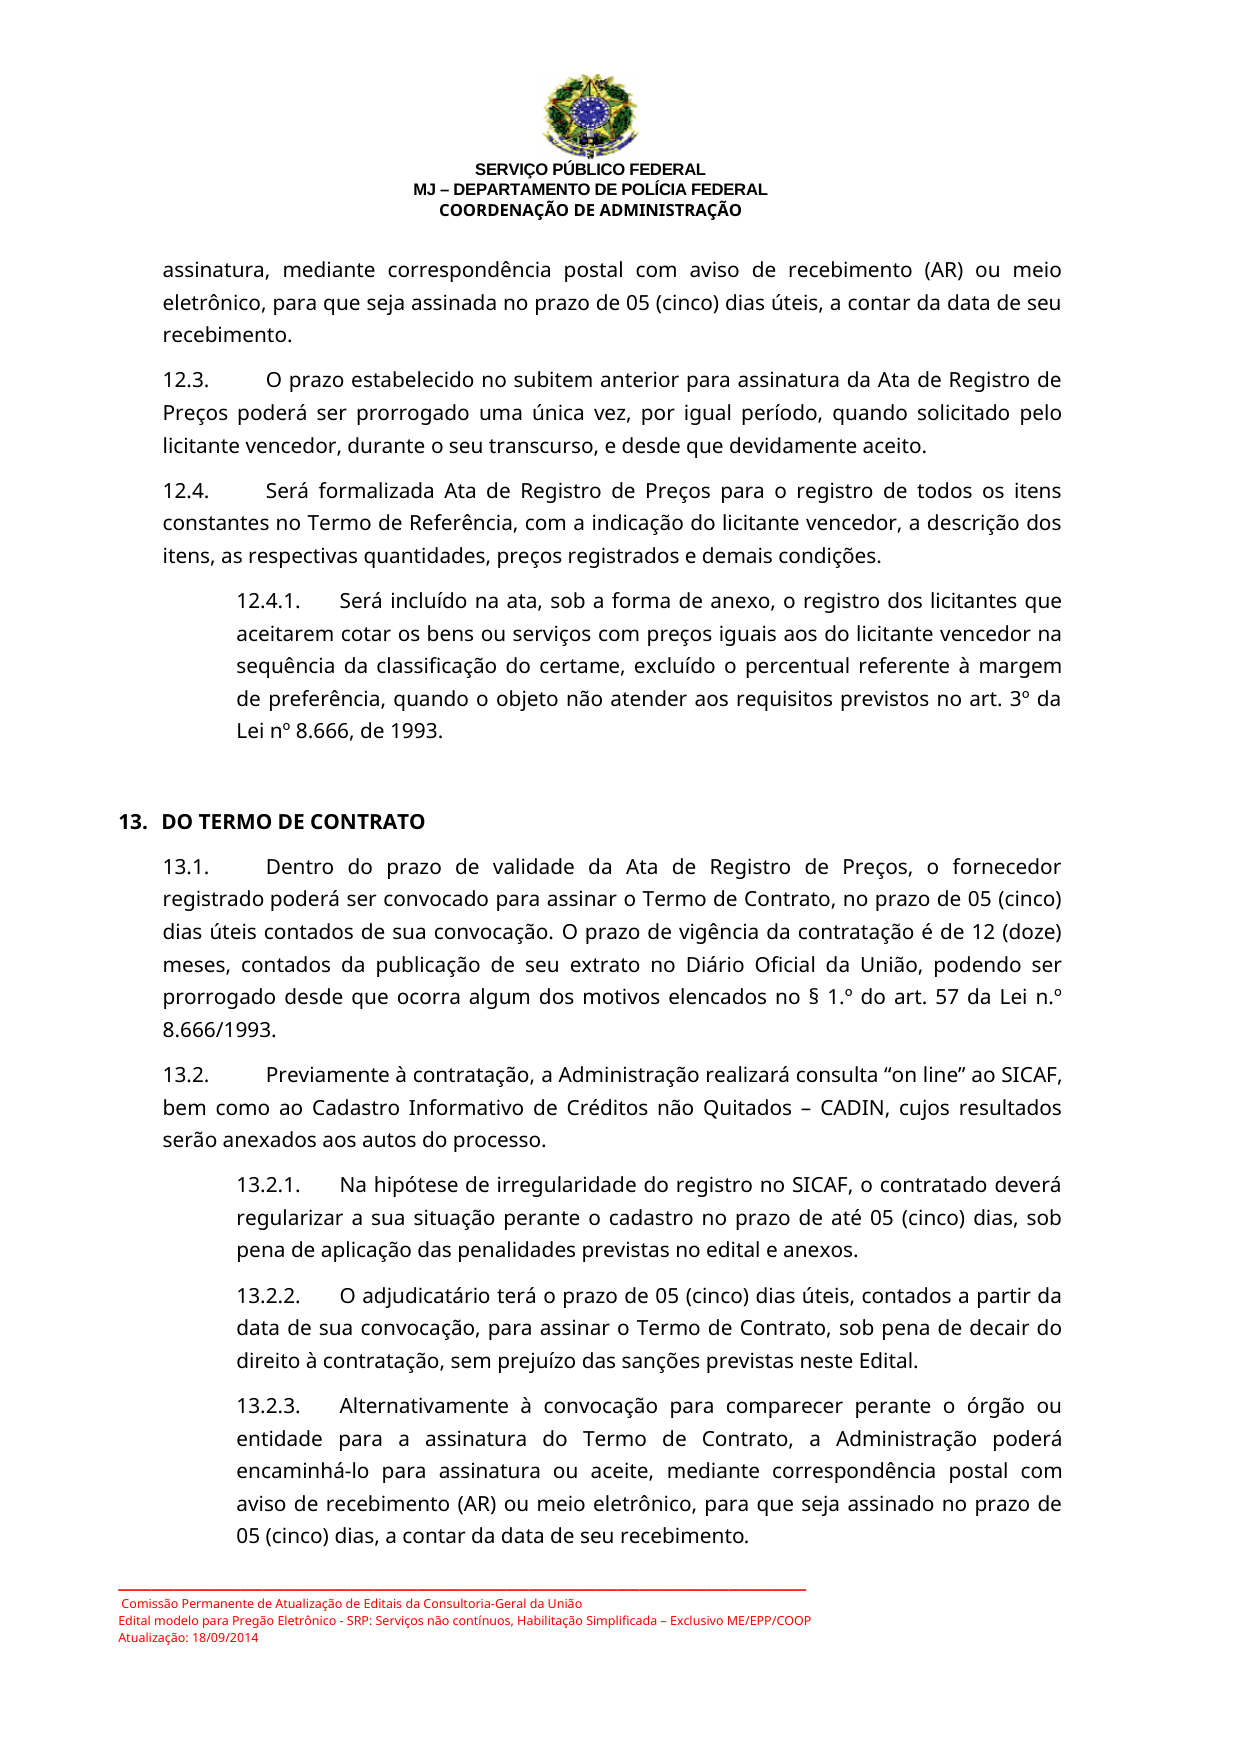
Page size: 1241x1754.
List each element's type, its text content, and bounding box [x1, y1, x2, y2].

list Dentro do prazo de validade da Ata de Registro de Preços, o fornecedor registrado poderá ser convocado para assinar o Termo de Contrato, no prazo de 05 (cinco) dias úteis contados de sua convocação. O prazo de vigência da contratação é de 12 (doze) meses, contados da publicação de seu extrato no Diário Oficial da União, podendo ser prorrogado desde que ocorra algum dos motivos elencados no § 1.º do art. 57 da Lei n.º 8.666/1993. [162, 852, 1063, 1043]
list Previamente à contratação, a Administração realizará consulta “on line” ao SICAF, bem como ao Cadastro Informativo de Créditos não Quitados – CADIN, cujos resultados serão anexados aos autos do processo. [162, 1060, 1063, 1154]
list DO TERMO DE CONTRATO [118, 807, 1064, 835]
list O prazo estabelecido no subitem anterior para assinatura da Ata de Registro de Preços poderá ser prorrogado uma única vez, por igual período, quando solicitado pelo licitante vencedor, durante o seu transcurso, e desde que devidamente aceito. [162, 366, 1063, 459]
list Será incluído na ata, sob a forma de anexo, o registro dos licitantes que aceitarem cotar os bens ou serviços com preços iguais aos do licitante vencedor na sequência da classificação do certame, excluído o percentual referente à margem de preferência, quando o objeto não atender aos requisitos previstos no art. 3º da Lei nº 8.666, de 1993. [236, 586, 1063, 745]
list Na hipótese de irregularidade do registro no SICAF, o contratado deverá regularizar a sua situação perante o cadastro no prazo de até 05 (cinco) dias, sob pena de aplicação das penalidades previstas no edital e anexos. [236, 1170, 1063, 1264]
list Alternativamente à convocação para comparecer perante o órgão ou entidade para a assinatura do Termo de Contrato, a Administração poderá encaminhá-lo para assinatura ou aceite, mediante correspondência postal com aviso de recebimento (AR) ou meio eletrônico, para que seja assinado no prazo de 05 (cinco) dias, a contar da data de seu recebimento. [236, 1391, 1063, 1550]
list O adjudicatário terá o prazo de 05 (cinco) dias úteis, contados a partir da data de sua convocação, para assinar o Termo de Contrato, sob pena de decair do direito à contratação, sem prejuízo das sanções previstas neste Edital. [236, 1281, 1063, 1374]
list Será formalizada Ata de Registro de Preços para o registro de todos os itens constantes no Termo de Referência, com a indicação do licitante vencedor, a descrição dos itens, as respectivas quantidades, preços registrados e demais condições. [162, 476, 1063, 569]
